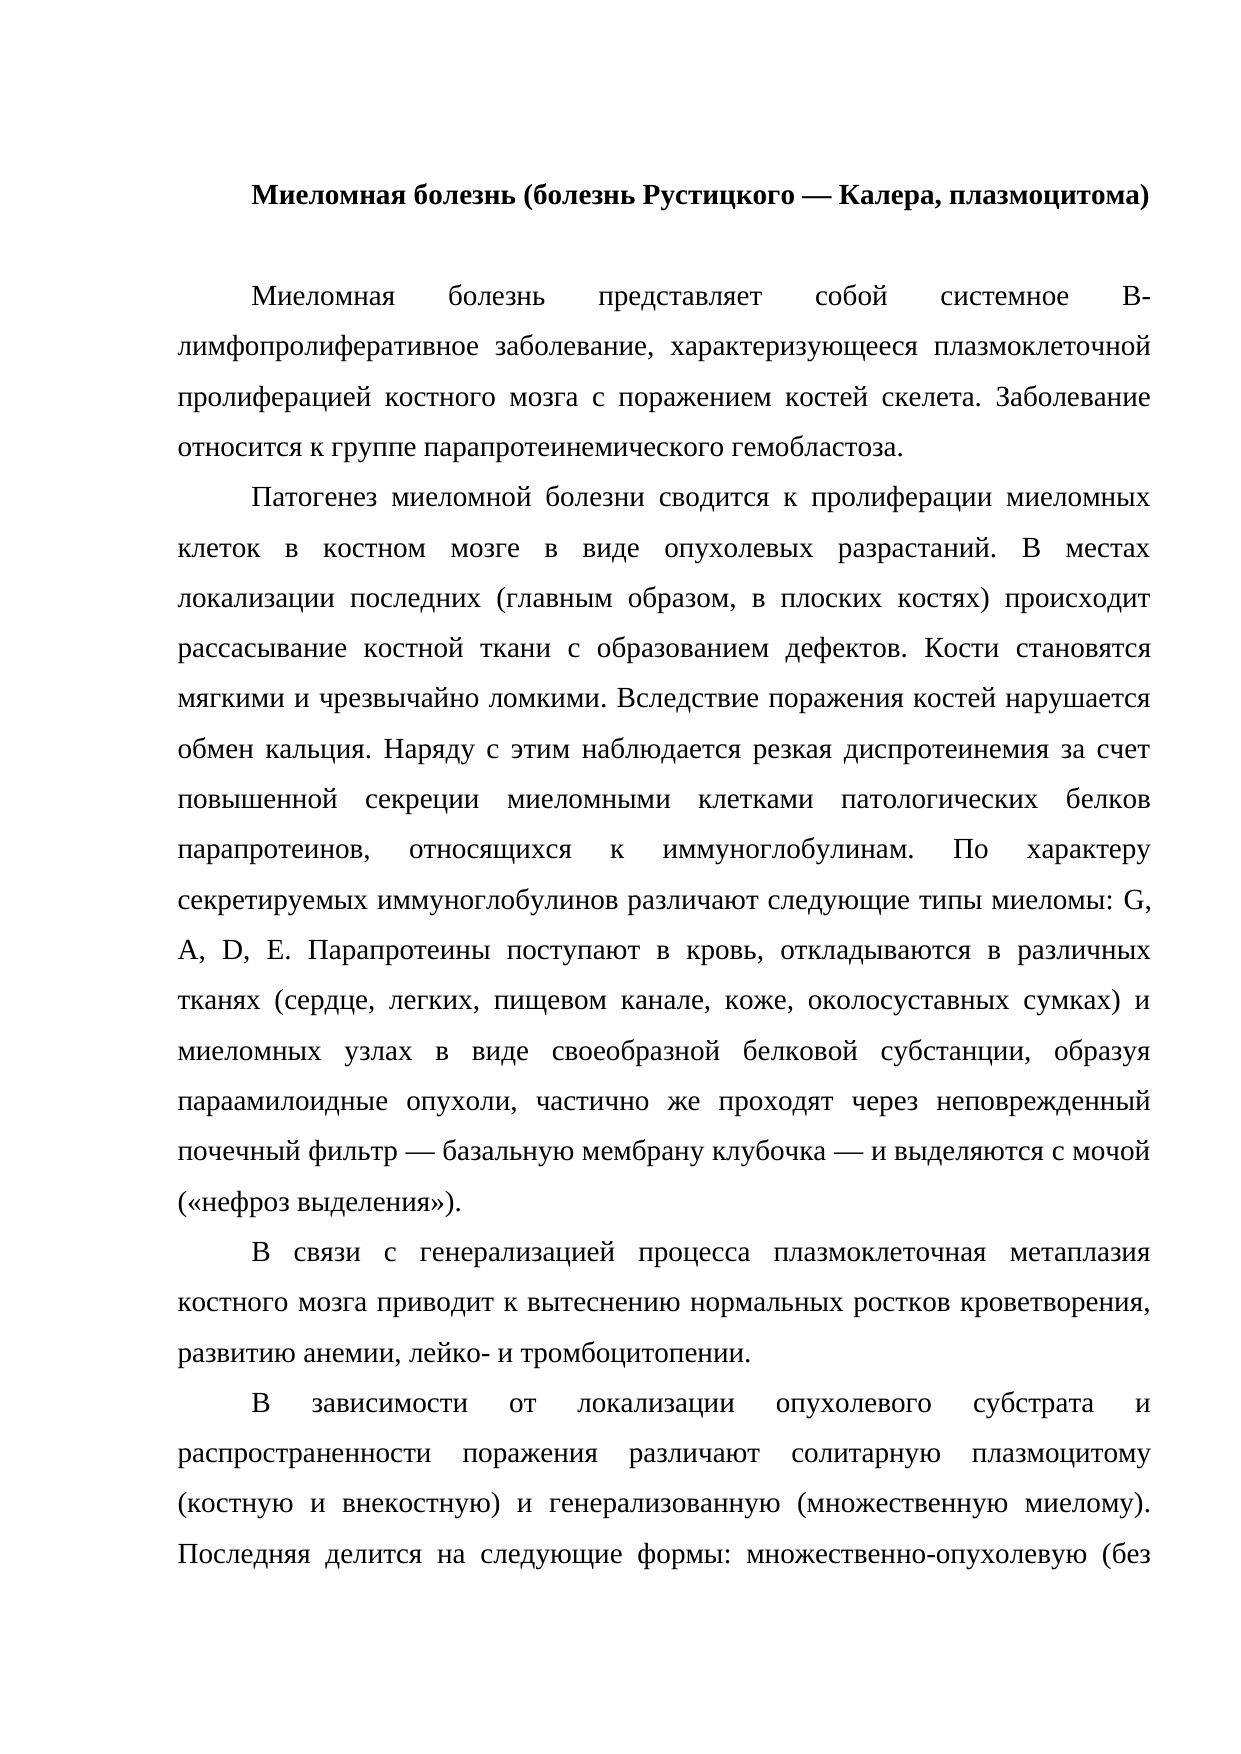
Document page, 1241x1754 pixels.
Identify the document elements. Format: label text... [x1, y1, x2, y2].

text Миеломная болезнь представляет собой системное В-лимфопролиферативное заболевание, характеризующееся плазмоклеточной пролиферацией костного мозга с поражением костей скелета. Заболевание относится к группе парапротеинемического гемобластоза. [177, 278, 1152, 463]
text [177, 1385, 1152, 1569]
text Миеломная болезнь (болезнь Рустицкого — Калера, плазмоцитома) [177, 177, 1152, 211]
text В связи с генерализацией процесса плазмоклеточная метаплазия костного мозга приводит к вытеснению нормальных ростков кроветворения, развитию анемии, лейко- и тромбоцитопении. [177, 1234, 1152, 1368]
text Патогенез миеломной болезни сводится к пролиферации миеломных клеток в костном мозге в виде опухолевых разрастаний. В местах локализации последних (главным образом, в плоских костях) происходит рассасывание костной ткани с образованием дефектов. Кости становятся мягкими и чрезвычайно ломкими. Вследствие поражения костей нарушается обмен кальция. Наряду с этим наблюдается резкая диспротеинемия за счет повышенной секреции миеломными клетками патологических белков парапротеинов, относящихся к иммуноглобулинам. По характеру секретируемых иммуноглобулинов различают следующие типы миеломы: G, A, D, Е. Парапротеины поступают в кровь, откладываются в различных тканях (сердце, легких, пищевом канале, коже, околосуставных сумках) и миеломных узлах в виде своеобразной белковой субстанции, образуя параамилоидные опухоли, частично же проходят через неповрежденный почечный фильтр — базальную мембрану клубочка — и выделяются с мочой («нефроз выделения»). [177, 479, 1152, 1217]
